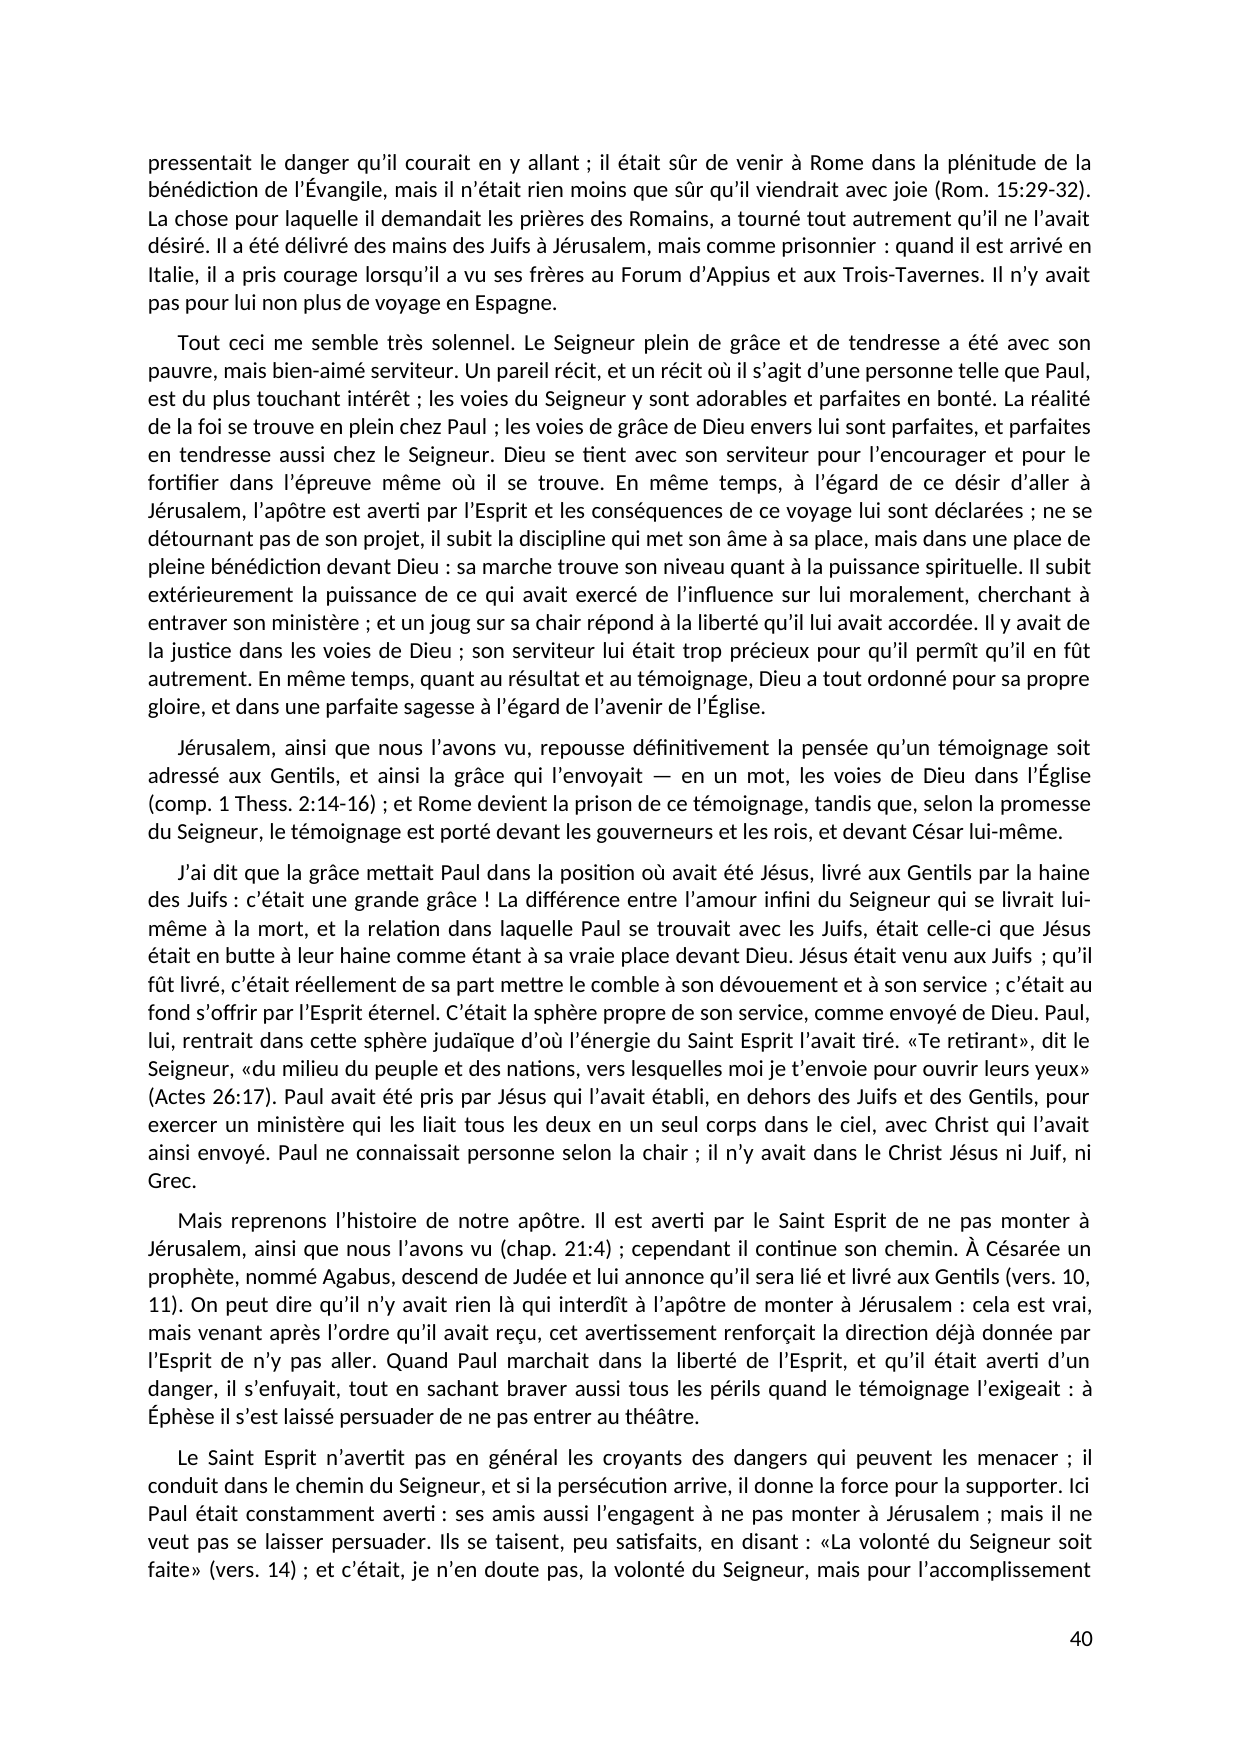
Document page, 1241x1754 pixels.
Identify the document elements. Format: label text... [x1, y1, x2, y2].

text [148, 1443, 1093, 1583]
text Jérusalem, ainsi que nous l’avons vu, repousse définitivement la pensée qu’un témoignage soit adressé aux Gentils, et ainsi la grâce qui l’envoyait — en un mot, les voies de Dieu dans l’Église (comp. 1 Thess. 2:14-16) ; et Rome devient la prison de ce témoignage, tandis que, selon la promesse du Seigneur, le témoignage est porté devant les gouverneurs et les rois, et devant César lui-même. [148, 733, 1093, 845]
text Mais reprenons l’histoire de notre apôtre. Il est averti par le Saint Esprit de ne pas monter à Jérusalem, ainsi que nous l’avons vu (chap. 21:4) ; cependant il continue son chemin. À Césarée un prophète, nommé Agabus, descend de Judée et lui annonce qu’il sera lié et livré aux Gentils (vers. 10, 11). On peut dire qu’il n’y avait rien là qui interdît à l’apôtre de monter à Jérusalem : cela est vrai, mais venant après l’ordre qu’il avait reçu, cet avertissement renforçait la direction déjà donnée par l’Esprit de n’y pas aller. Quand Paul marchait dans la liberté de l’Esprit, et qu’il était averti d’un danger, il s’enfuyait, tout en sachant braver aussi tous les périls quand le témoignage l’exigeait : à Éphèse il s’est laissé persuader de ne pas entrer au théâtre. [148, 1206, 1093, 1431]
text Tout ceci me semble très solennel. Le Seigneur plein de grâce et de tendresse a été avec son pauvre, mais bien-aimé serviteur. Un pareil récit, et un récit où il s’agit d’une personne telle que Paul, est du plus touchant intérêt ; les voies du Seigneur y sont adorables et parfaites en bonté. La réalité de la foi se trouve en plein chez Paul ; les voies de grâce de Dieu envers lui sont parfaites, et parfaites en tendresse aussi chez le Seigneur. Dieu se tient avec son serviteur pour l’encourager et pour le fortifier dans l’épreuve même où il se trouve. En même temps, à l’égard de ce désir d’aller à Jérusalem, l’apôtre est averti par l’Esprit et les conséquences de ce voyage lui sont déclarées ; ne se détournant pas de son projet, il subit la discipline qui met son âme à sa place, mais dans une place de pleine bénédiction devant Dieu : sa marche trouve son niveau quant à la puissance spirituelle. Il subit extérieurement la puissance de ce qui avait exercé de l’influence sur lui moralement, cherchant à entraver son ministère ; et un joug sur sa chair répond à la liberté qu’il lui avait accordée. Il y avait de la justice dans les voies de Dieu ; son serviteur lui était trop précieux pour qu’il permît qu’il en fût autrement. En même temps, quant au résultat et au témoignage, Dieu a tout ordonné pour sa propre gloire, et dans une parfaite sagesse à l’égard de l’avenir de l’Église. [148, 328, 1093, 721]
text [148, 148, 1093, 316]
text J’ai dit que la grâce mettait Paul dans la position où avait été Jésus, livré aux Gentils par la haine des Juifs : c’était une grande grâce ! La différence entre l’amour infini du Seigneur qui se livrait lui-même à la mort, et la relation dans laquelle Paul se trouvait avec les Juifs, était celle-ci que Jésus était en butte à leur haine comme étant à sa vraie place devant Dieu. Jésus était venu aux Juifs ; qu’il fût livré, c’était réellement de sa part mettre le comble à son dévouement et à son service ; c’était au fond s’offrir par l’Esprit éternel. C’était la sphère propre de son service, comme envoyé de Dieu. Paul, lui, rentrait dans cette sphère judaïque d’où l’énergie du Saint Esprit l’avait tiré. «Te retirant», dit le Seigneur, «du milieu du peuple et des nations, vers lesquelles moi je t’envoie pour ouvrir leurs yeux» (Actes 26:17). Paul avait été pris par Jésus qui l’avait établi, en dehors des Juifs et des Gentils, pour exercer un ministère qui les liait tous les deux en un seul corps dans le ciel, avec Christ qui l’avait ainsi envoyé. Paul ne connaissait personne selon la chair ; il n’y avait dans le Christ Jésus ni Juif, ni Grec. [148, 858, 1093, 1194]
